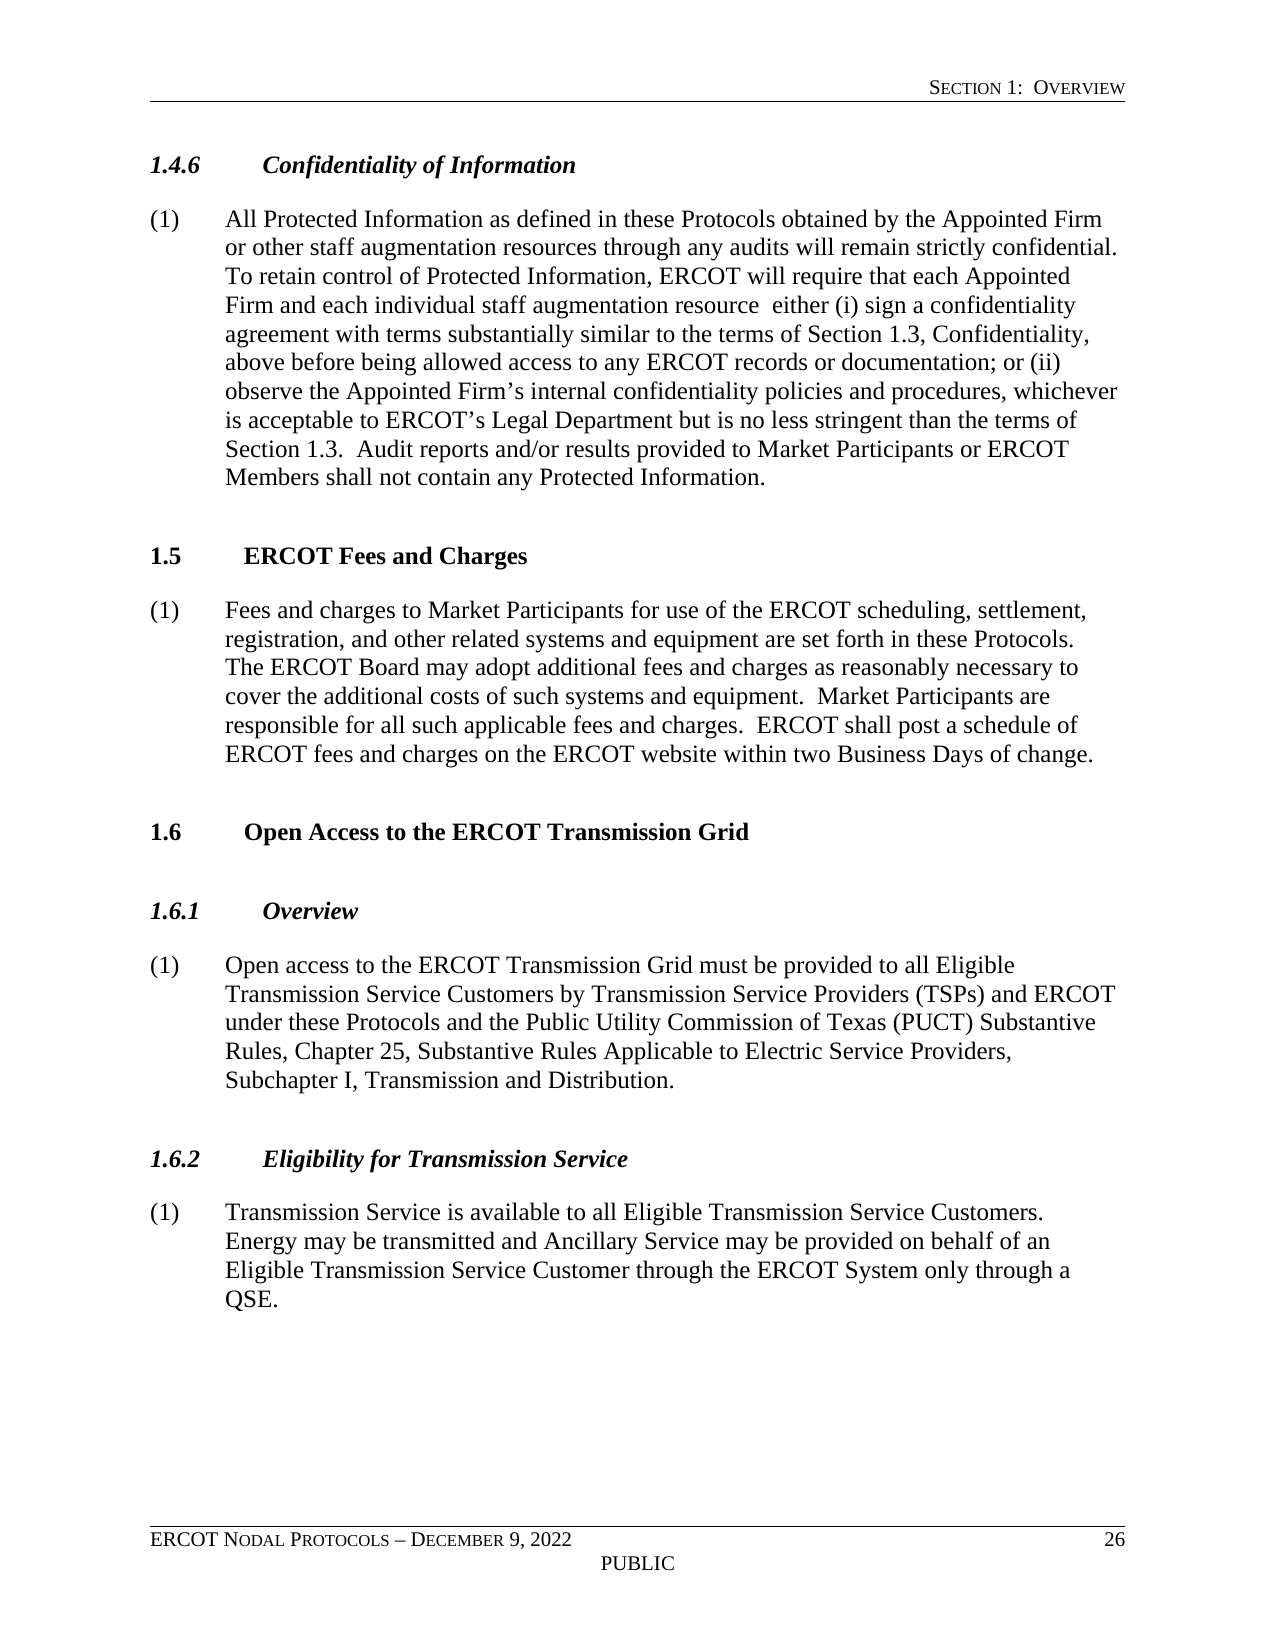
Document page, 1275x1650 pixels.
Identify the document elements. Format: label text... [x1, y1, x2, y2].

text 1.4.6 Confidentiality of Information [150, 150, 1125, 179]
text 1.6 Open Access to the ERCOT Transmission Grid [150, 817, 1125, 846]
text (1) Open access to the ERCOT Transmission Grid must be provided to all Eligible Transmission Service Customers by Transmission Service Providers (TSPs) and ERCOT under these Protocols and the Public Utility Commission of Texas (PUCT) Substantive Rules, Chapter 25, Substantive Rules Applicable to Electric Service Providers, Subchapter I, Transmission and Distribution. [150, 950, 1125, 1094]
text 1.6.1 Overview [150, 896, 1125, 925]
text (1) Transmission Service is available to all Eligible Transmission Service Customers. Energy may be transmitted and Ancillary Service may be provided on behalf of an Eligible Transmission Service Customer through the ERCOT System only through a QSE. [150, 1197, 1125, 1312]
text 1.6.2 Eligibility for Transmission Service [150, 1144, 1125, 1172]
text 1.5 ERCOT Fees and Charges [150, 541, 1125, 570]
text (1) All Protected Information as defined in these Protocols obtained by the Appointed Firm or other staff augmentation resources through any audits will remain strictly confidential. To retain control of Protected Information, ERCOT will require that each Appointed Firm and each individual staff augmentation resource either (i) sign a confidentiality agreement with terms substantially similar to the terms of Section 1.3, Confidentiality, above before being allowed access to any ERCOT records or documentation; or (ii) observe the Appointed Firm’s internal confidentiality policies and procedures, whichever is acceptable to ERCOT’s Legal Department but is no less stringent than the terms of Section 1.3. Audit reports and/or results provided to Market Participants or ERCOT Members shall not contain any Protected Information. [150, 204, 1125, 491]
text (1) Fees and charges to Market Participants for use of the ERCOT scheduling, settlement, registration, and other related systems and equipment are set forth in these Protocols. The ERCOT Board may adopt additional fees and charges as reasonably necessary to cover the additional costs of such systems and equipment. Market Participants are responsible for all such applicable fees and charges. ERCOT shall post a schedule of ERCOT fees and charges on the ERCOT website within two Business Days of change. [150, 595, 1125, 767]
